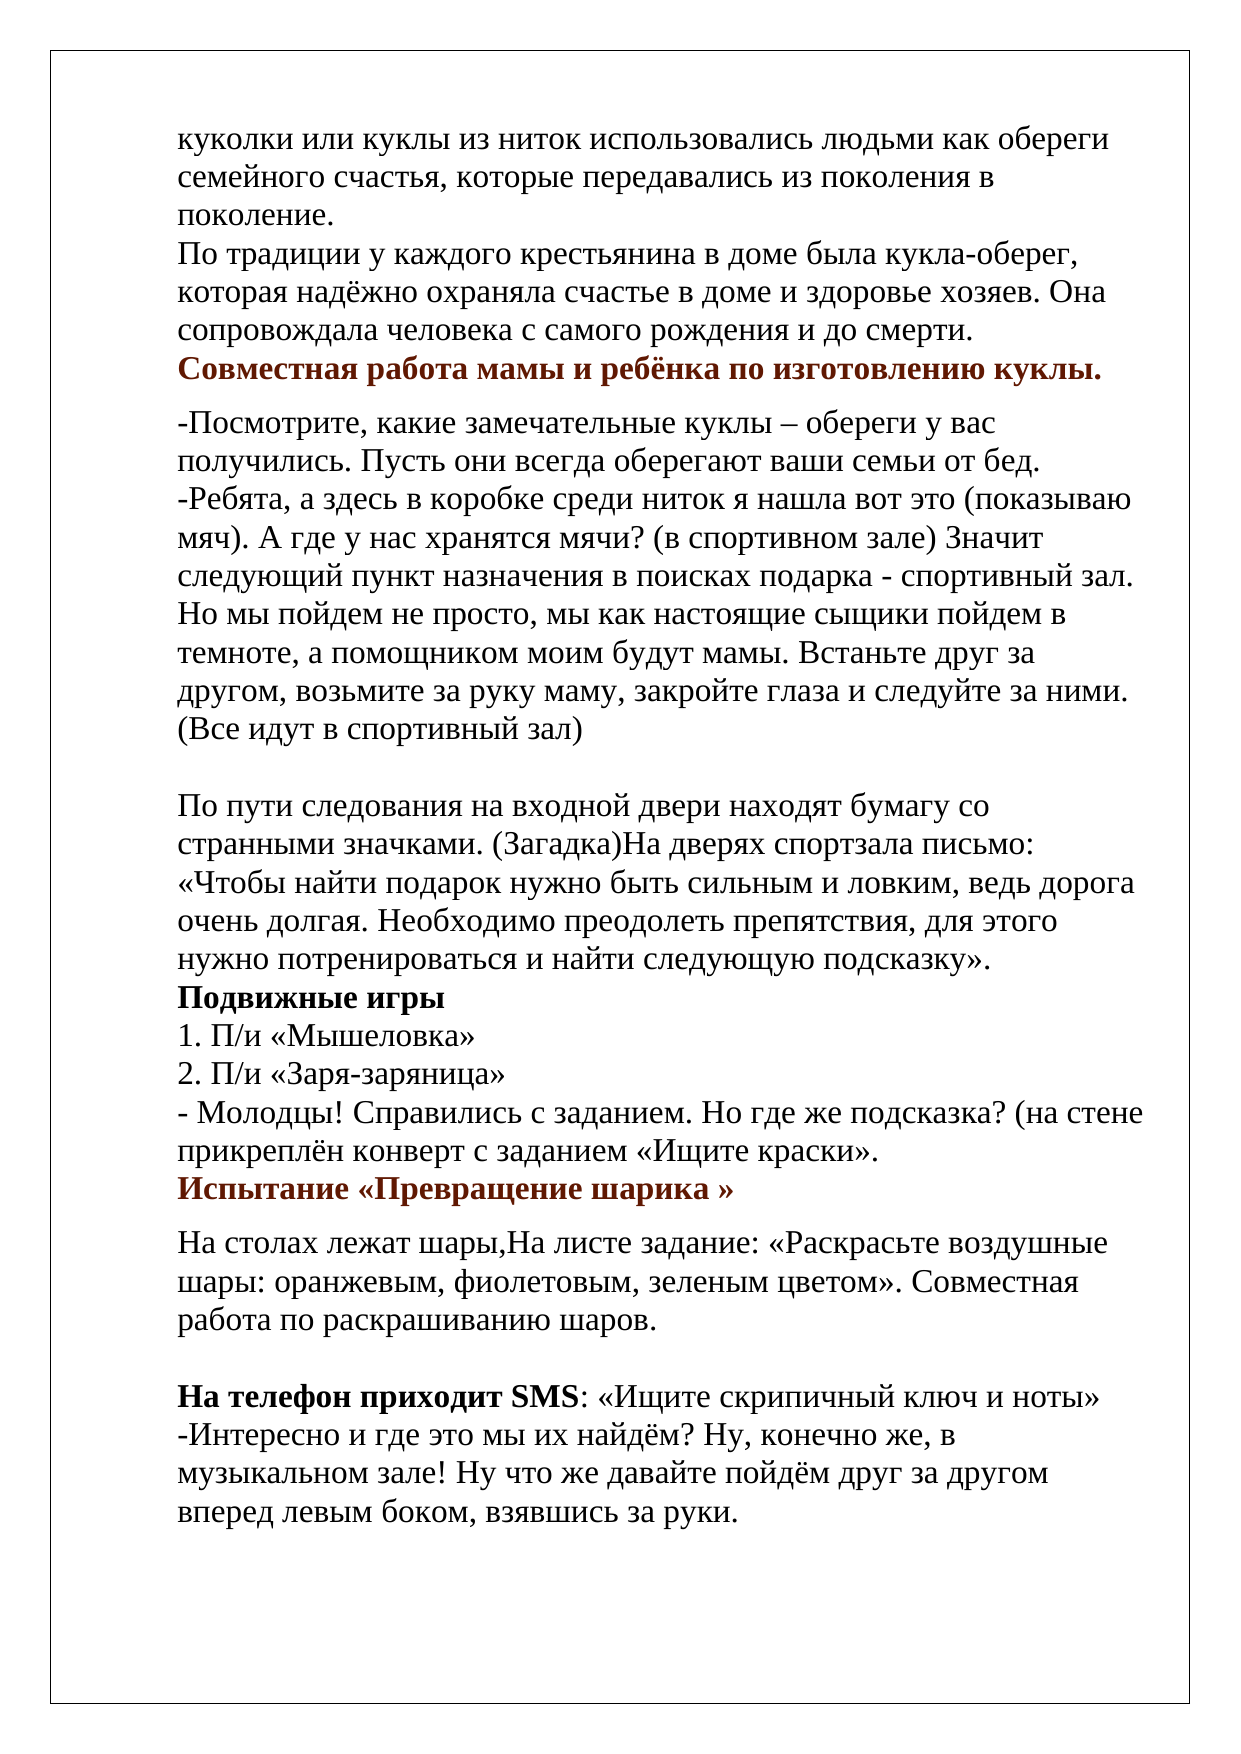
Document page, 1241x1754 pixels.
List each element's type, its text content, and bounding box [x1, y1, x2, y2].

text -Посмотрите, какие замечательные куклы – обереги у вас получились. Пусть они всегда оберегают ваши семьи от бед. -Ребята, а здесь в коробке среди ниток я нашла вот это (показываю мяч). А где у нас хранятся мячи? (в спортивном зале) Значит следующий пункт назначения в поисках подарка - спортивный зал. Но мы пойдем не просто, мы как настоящие сыщики пойдем в темноте, а помощником моим будут мамы. Встаньте друг за другом, возьмите за руку маму, закройте глаза и следуйте за ними. (Все идут в спортивный зал) По пути следования на входной двери находят бумагу со странными значками. (Загадка)На дверях спортзала письмо: «Чтобы найти подарок нужно быть сильным и ловким, ведь дорога очень долгая. Необходимо преодолеть препятствия, для этого нужно потренироваться и найти следующую подсказку». Подвижные игры 1. П/и «Мышеловка» 2. П/и «Заря-заряница» - Молодцы! Справились с заданием. Но где же подсказка? (на стене прикреплён конверт с заданием «Ищите краски». [177, 402, 1152, 1169]
text На телефон приходит SMS: «Ищите скрипичный ключ и ноты» -Интересно и где это мы их найдём? Ну, конечно же, в музыкальном зале! Ну что же давайте пойдём друг за другом вперед левым боком, взявшись за руки. [177, 1338, 1152, 1596]
text На столах лежат шары,На листе задание: «Раскрасьте воздушные шары: оранжевым, фиолетовым, зеленым цветом». Совместная работа по раскрашиванию шаров. [657, 1223, 1152, 1338]
text Совместная работа мамы и ребёнка по изготовлению куклы. [177, 348, 1152, 386]
text Испытание «Превращение шарика » [177, 1169, 1152, 1207]
